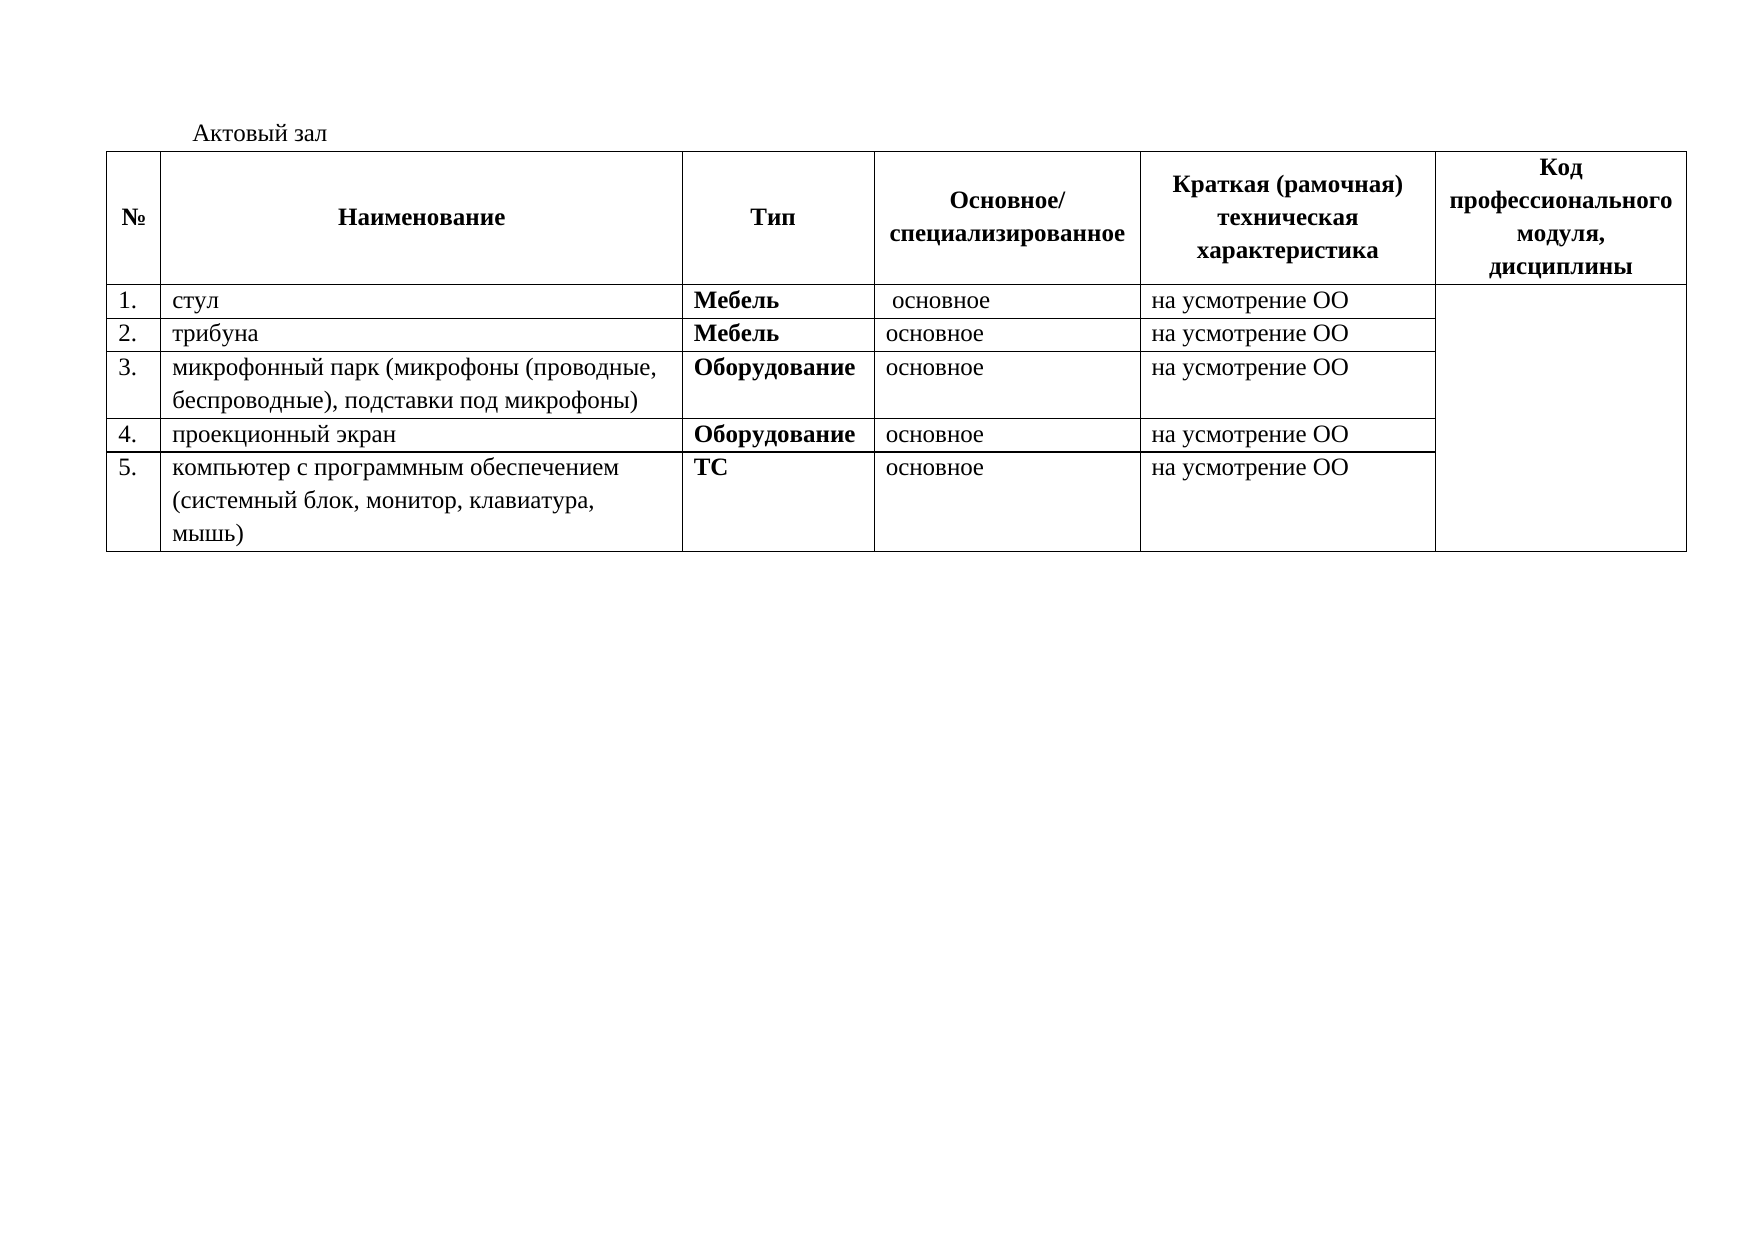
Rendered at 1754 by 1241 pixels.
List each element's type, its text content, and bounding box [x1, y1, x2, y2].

table_cell проекционный экран [161, 419, 682, 451]
table_cell основное [875, 285, 1140, 317]
table_cell трибуна [161, 319, 682, 351]
table_cell 2. [107, 319, 160, 351]
table_cell Мебель [683, 285, 874, 317]
table_cell Оборудование [683, 419, 874, 451]
table_cell на усмотрение ОО [1141, 319, 1435, 351]
table_cell основное [875, 319, 1140, 351]
table_cell основное [875, 419, 1140, 451]
table_cell на усмотрение ОО [1141, 285, 1435, 317]
table_cell 1. [107, 285, 160, 317]
table_cell микрофонный парк (микрофоны (проводные, беспроводные), подставки под микрофоны) [161, 352, 682, 418]
table_cell 4. [107, 419, 160, 451]
table_header № [107, 152, 160, 284]
table_cell 5. [107, 453, 160, 551]
table_header Код профессионального модуля, дисциплины [1436, 152, 1686, 284]
table_header Наименование [161, 152, 682, 284]
table_cell [1436, 285, 1686, 551]
table_cell Оборудование [683, 352, 874, 418]
table_cell компьютер с программным обеспечением (системный блок, монитор, клавиатура, мышь) [161, 453, 682, 551]
table_cell основное [875, 453, 1140, 551]
table_header Краткая (рамочная) техническая характеристика [1141, 152, 1435, 284]
table_header Тип [683, 152, 874, 284]
table_cell на усмотрение ОО [1141, 453, 1435, 551]
table_cell на усмотрение ОО [1141, 352, 1435, 418]
table_cell 3. [107, 352, 160, 418]
table_cell ТС [683, 453, 874, 551]
table_cell стул [161, 285, 682, 317]
text Актовый зал [118, 118, 1665, 147]
table_cell Мебель [683, 319, 874, 351]
table_cell на усмотрение ОО [1141, 419, 1435, 451]
table_header Основное/ специализированное [875, 152, 1140, 284]
table_cell основное [875, 352, 1140, 418]
